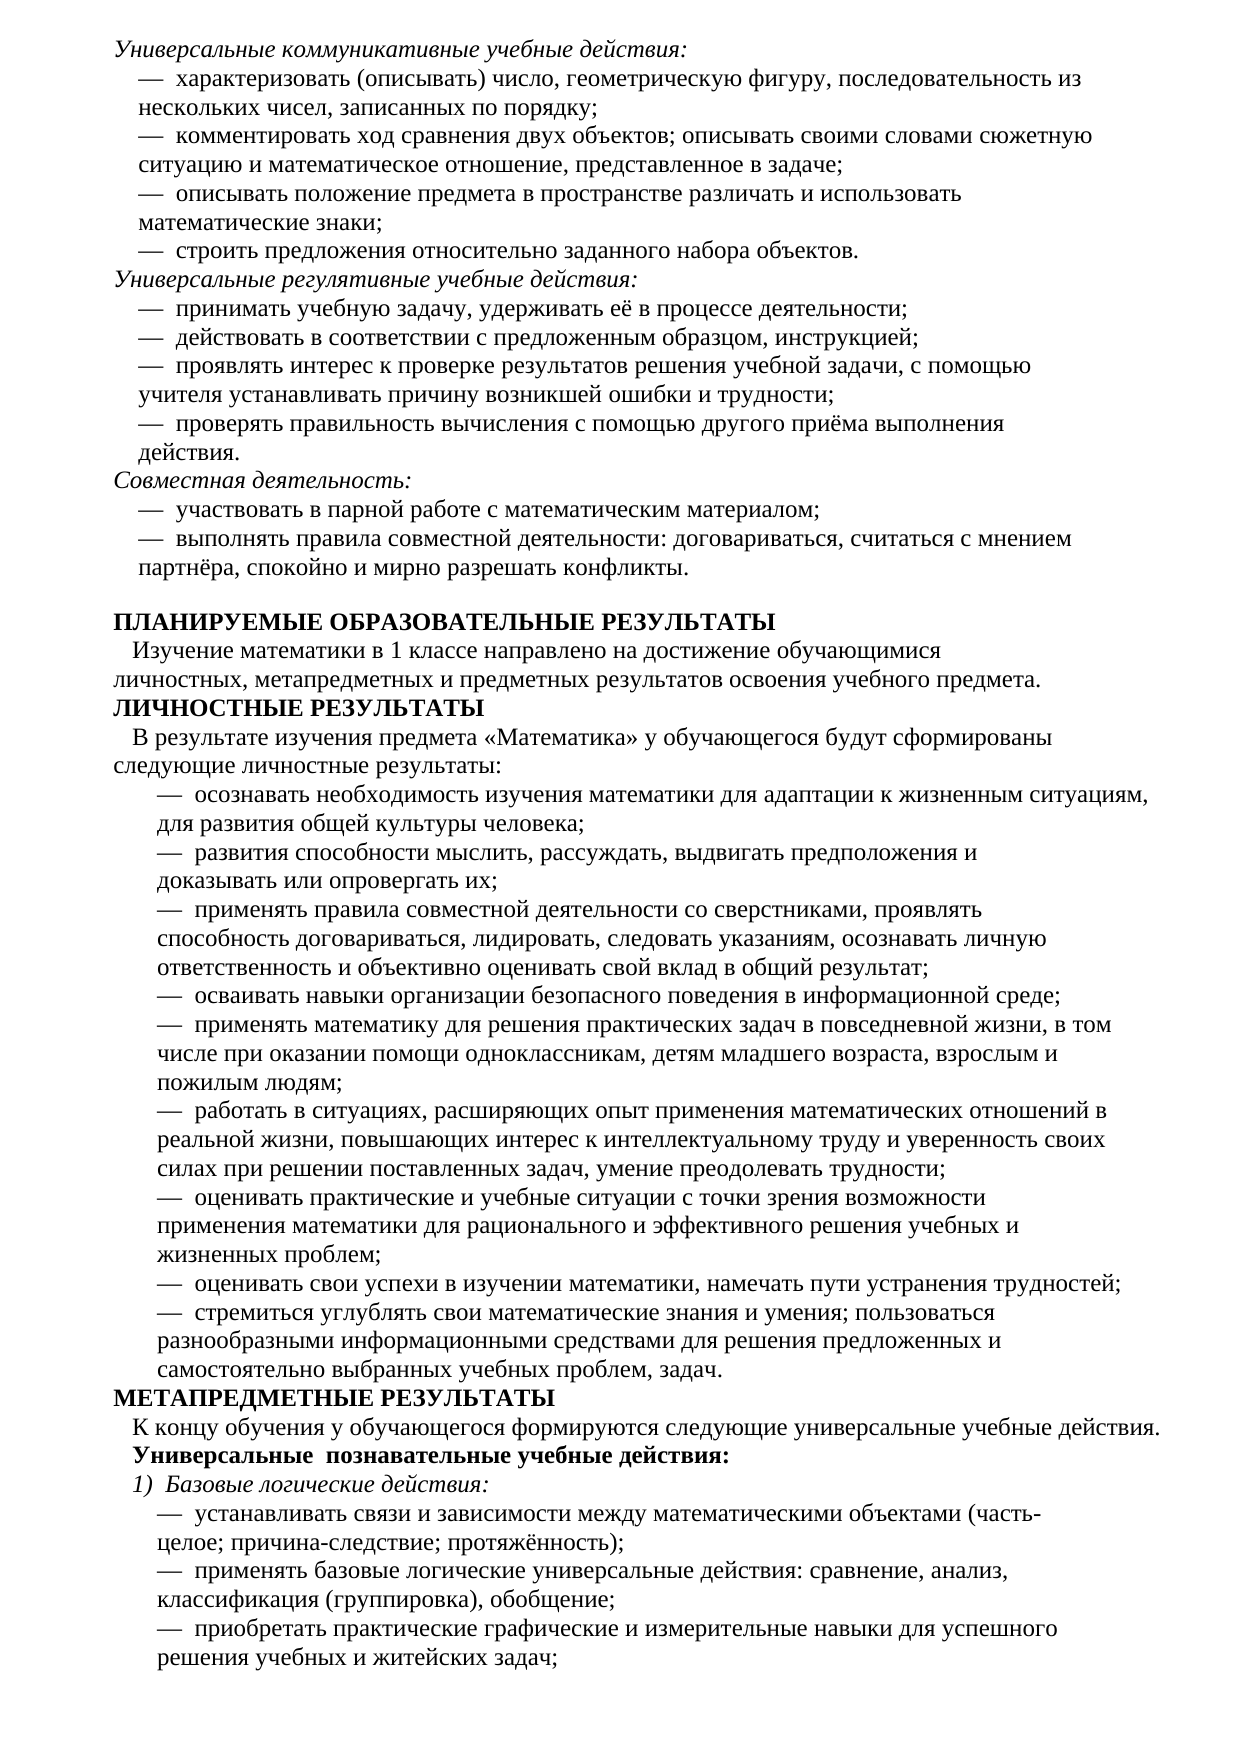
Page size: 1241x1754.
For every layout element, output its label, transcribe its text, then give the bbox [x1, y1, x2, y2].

text ПЛАНИРУЕМЫЕ ОБРАЗОВАТЕЛЬНЫЕ РЕЗУЛЬТАТЫ [113, 607, 1164, 636]
text В результате изучения предмета «Математика» у обучающегося будут сформированы следующие личностные результаты: [113, 722, 1134, 779]
text — стремиться углублять свои математические знания и умения; пользоваться разнообразными информационными средствами для решения предложенных и самостоятельно выбранных учебных проблем, задач. [157, 1297, 1134, 1383]
text Универсальные коммуникативные учебные действия: — характеризовать (описывать) число, геометрическую фигуру, последовательность из нескольких чисел, записанных по порядку; — комментировать ход сравнения двух объектов; описывать своими словами сюжетную ситуацию и математическое отношение, представленное в задаче; — описывать положение предмета в пространстве различать и использовать математические знаки; — строить предложения относительно заданного набора объектов. [113, 34, 1134, 264]
text 1) Базовые логические действия: [132, 1469, 1164, 1498]
text — приобретать практические графические и измерительные навыки для успешного решения учебных и житейских задач; [157, 1613, 1119, 1671]
text — применять базовые логические универсальные действия: сравнение, анализ, классификация (группировка), обобщение; [157, 1556, 1134, 1613]
text Универсальные регулятивные учебные действия: — принимать учебную задачу, удерживать её в процессе деятельности; — действовать в соответствии с предложенным образцом, инструкцией; — проявлять интерес к проверке результатов решения учебной задачи, с помощью учителя устанавливать причину возникшей ошибки и трудности; — проверять правильность вычисления с помощью другого приёма выполнения действия. [113, 264, 1104, 465]
text — оценивать практические и учебные ситуации с точки зрения возможности применения математики для рационального и эффективного решения учебных и жизненных проблем; [157, 1182, 1074, 1268]
text — оценивать свои успехи в изучении математики, намечать пути устранения трудностей; [157, 1268, 1164, 1297]
text — применять математику для решения практических задач в повседневной жизни, в том числе при оказании помощи одноклассникам, детям младшего возраста, взрослым и пожилым людям; [157, 1009, 1149, 1096]
text — устанавливать связи и зависимости между математическими объектами (часть-целое; причина-следствие; протяжённость); [157, 1498, 1059, 1556]
text Совместная деятельность: — участвовать в парной работе с математическим материалом; — выполнять правила совместной деятельности: договариваться, считаться с мнением партнёра, спокойно и мирно разрешать конфликты. [113, 465, 1164, 580]
text МЕТАПРЕДМЕТНЫЕ РЕЗУЛЬТАТЫ [113, 1383, 1164, 1412]
text — осознавать необходимость изучения математики для адаптации к жизненным ситуациям, для развития общей культуры человека; [157, 779, 1149, 837]
text К концу обучения у обучающегося формируются следующие универсальные учебные действия. [132, 1412, 1164, 1441]
text — применять правила совместной деятельности со сверстниками, проявлять способность договариваться, лидировать, следовать указаниям, осознавать личную ответственность и объективно оценивать свой вклад в общий результат; [157, 894, 1074, 981]
text Изучение математики в 1 классе направлено на достижение обучающимися личностных, метапредметных и предметных результатов освоения учебного предмета. [113, 636, 1044, 693]
text ЛИЧНОСТНЫЕ РЕЗУЛЬТАТЫ [113, 693, 1164, 722]
text — работать в ситуациях, расширяющих опыт применения математических отношений в реальной жизни, повышающих интерес к интеллектуальному труду и уверенность своих силах при решении поставленных задач, умение преодолевать трудности; [157, 1096, 1134, 1182]
text — развития способности мыслить, рассуждать, выдвигать предположения и доказывать или опровергать их; [157, 837, 1104, 894]
text Универсальные познавательные учебные действия: [132, 1441, 1164, 1469]
text — осваивать навыки организации безопасного поведения в информационной среде; [157, 981, 1164, 1009]
